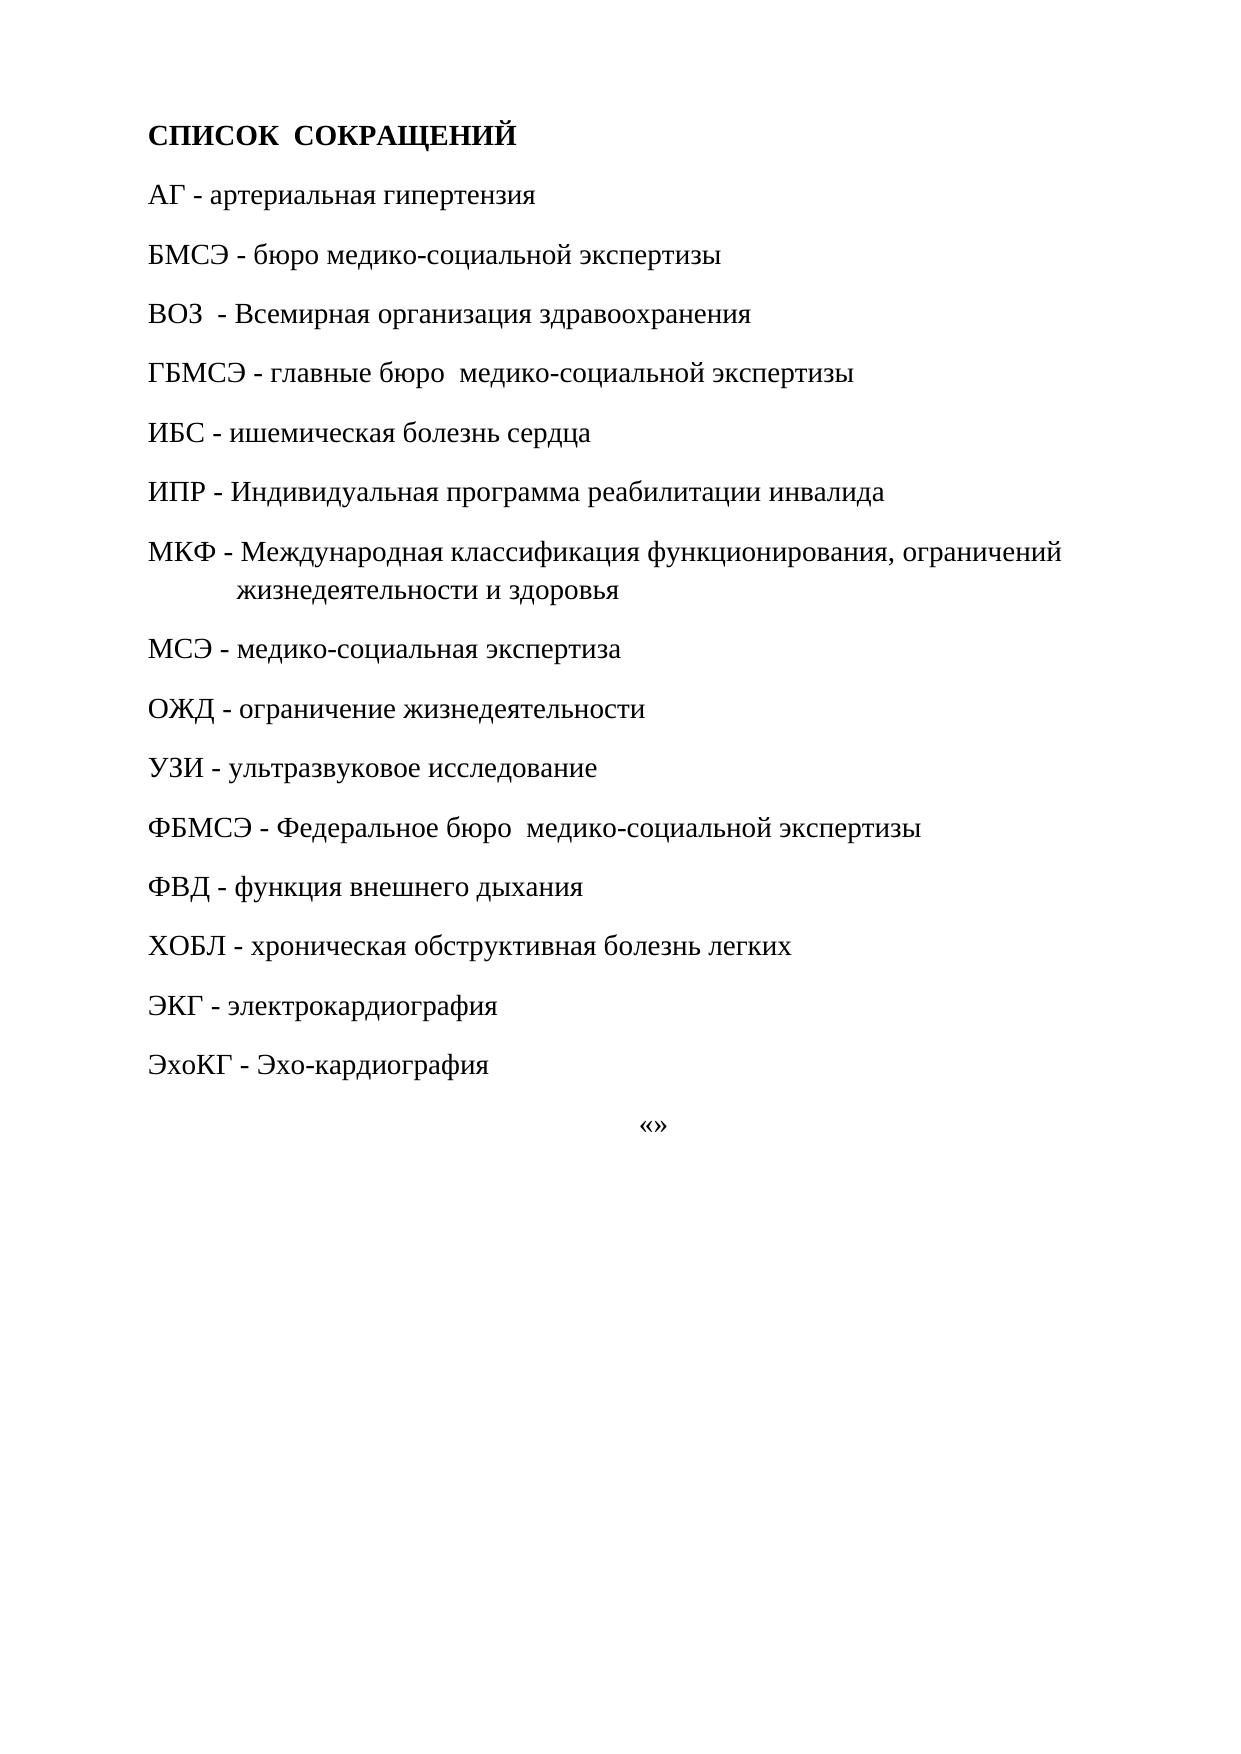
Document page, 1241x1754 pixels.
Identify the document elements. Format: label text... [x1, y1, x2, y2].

text ОЖД - ограничение жизнедеятельности [148, 691, 1152, 724]
text АГ - артериальная гипертензия [148, 177, 1152, 211]
text ИБС - ишемическая болезнь сердца [148, 415, 1152, 448]
text ЭКГ - электрокардиография [148, 988, 1152, 1021]
text «» [148, 1107, 1152, 1140]
text МСЭ - медико-социальная экспертиза [148, 632, 1152, 665]
text ЭхоКГ - Эхо-кардиография [148, 1047, 1152, 1081]
text ФБМСЭ - Федеральное бюро медико-социальной экспертизы [148, 810, 1152, 843]
text СПИСОК СОКРАЩЕНИЙ [148, 118, 1152, 152]
text ФВД - функция внешнего дыхания [148, 869, 1152, 903]
text ВОЗ - Всемирная организация здравоохранения [148, 296, 1152, 330]
text ИПР - Индивидуальная программа реабилитации инвалида [148, 474, 1152, 508]
text БМСЭ - бюро медико-социальной экспертизы [148, 237, 1152, 270]
text УЗИ - ультразвуковое исследование [148, 750, 1152, 784]
text ГБМСЭ - главные бюро медико-социальной экспертизы [148, 356, 1152, 389]
text МКФ - Международная классификация функционирования, ограничений жизнедеятельности и здоровья [148, 534, 1152, 606]
text ХОБЛ - хроническая обструктивная болезнь легких [148, 928, 1152, 962]
